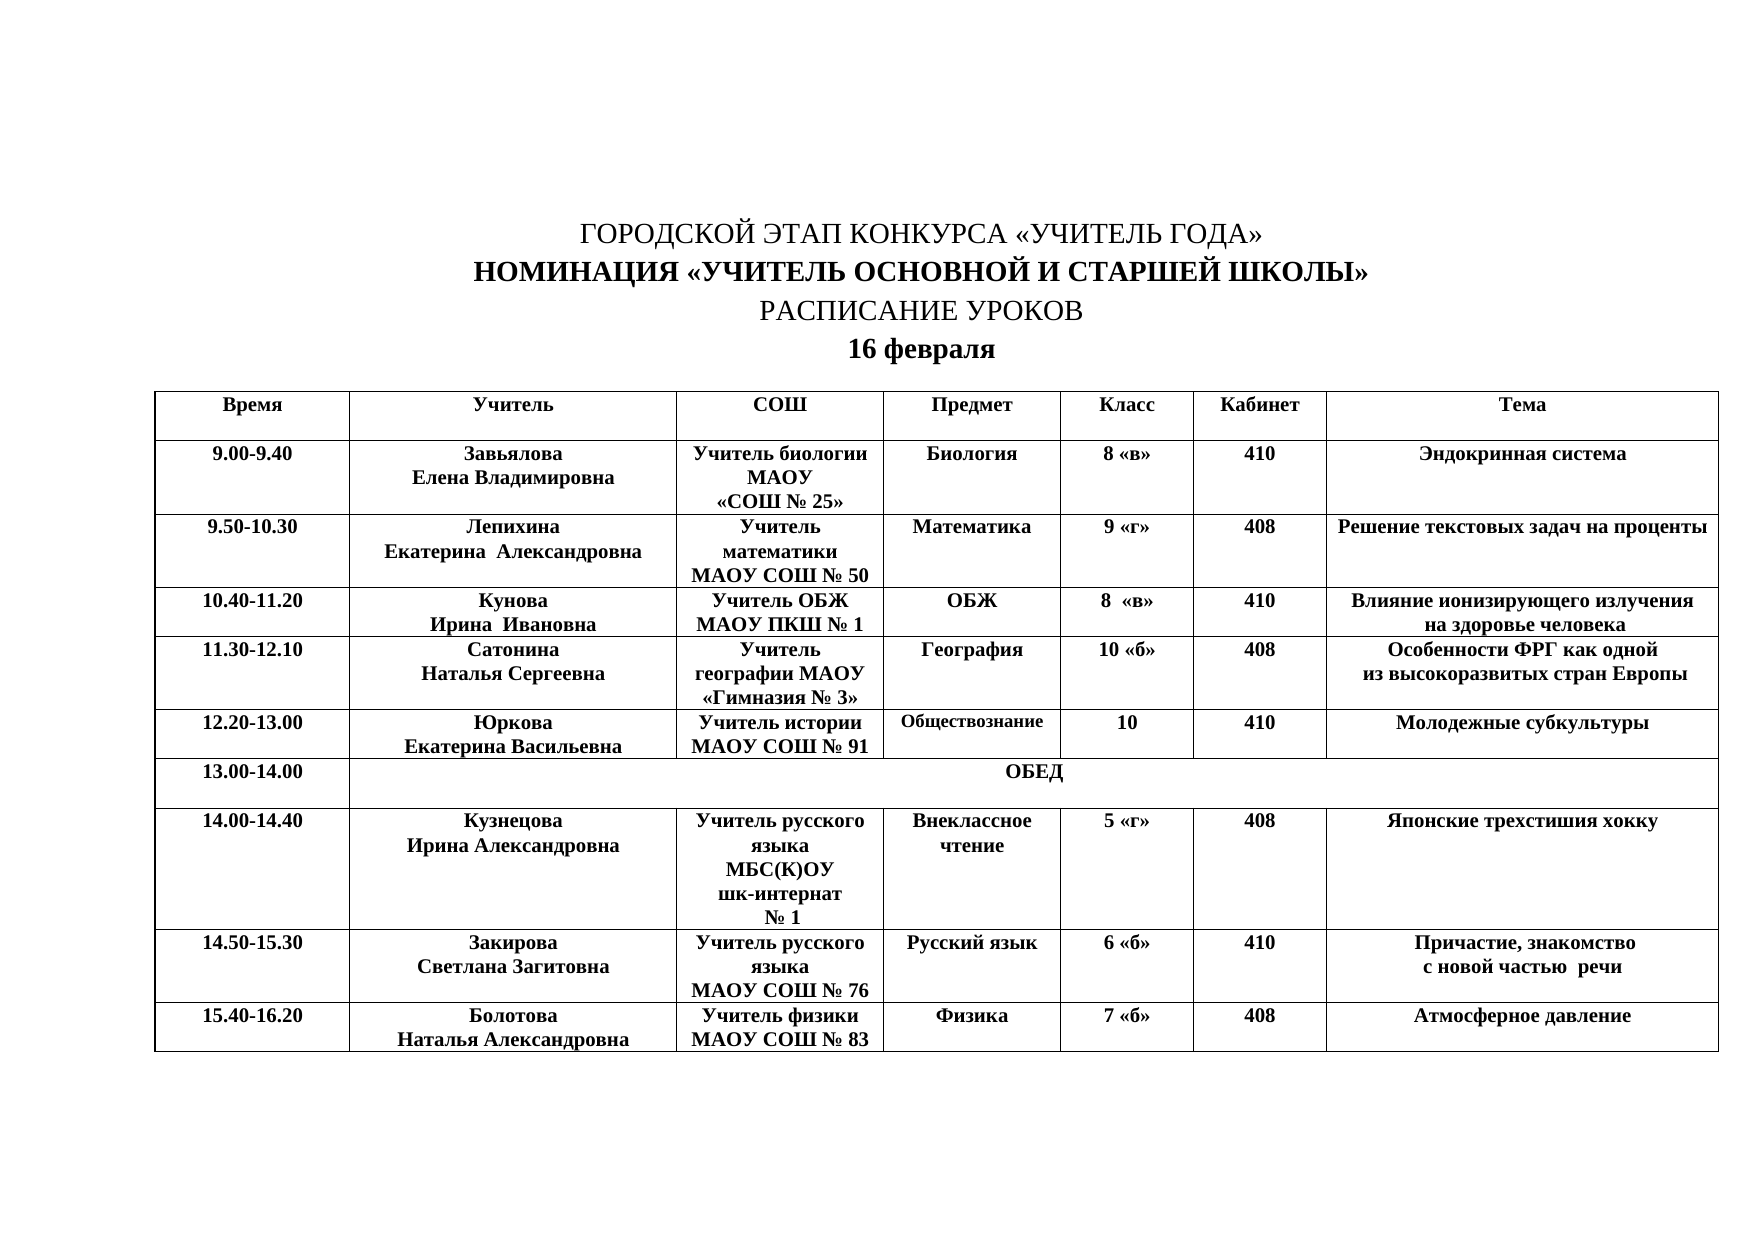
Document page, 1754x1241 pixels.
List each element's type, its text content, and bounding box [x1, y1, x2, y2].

text НОМИНАЦИЯ «УЧИТЕЛЬ ОСНОВНОЙ И СТАРШЕЙ ШКОЛЫ» [177, 254, 1665, 288]
table_header Предмет [884, 392, 1060, 440]
text 16 февраля [177, 332, 1665, 365]
table_cell Молодежные субкультуры [1327, 710, 1718, 758]
text РАСПИСАНИЕ УРОКОВ [177, 293, 1665, 327]
table_cell Особенности ФРГ как одной из высокоразвитых стран Европы [1327, 637, 1718, 709]
table_cell 408 [1194, 515, 1326, 587]
table_cell Биология [884, 441, 1060, 513]
table_cell Учитель математики МАОУ СОШ № 50 [677, 515, 883, 587]
table_cell Математика [884, 515, 1060, 587]
table_header Класс [1061, 392, 1193, 440]
table_header Кабинет [1194, 392, 1326, 440]
table_cell Внеклассное чтение [884, 809, 1060, 929]
table_cell Сатонина Наталья Сергеевна [350, 637, 676, 709]
table_cell Лепихина Екатерина Александровна [350, 515, 676, 587]
table_cell 8 «в» [1061, 441, 1193, 513]
table_cell 9.00-9.40 [156, 441, 349, 513]
table_cell Кунова Ирина Ивановна [350, 588, 676, 636]
table_cell 410 [1194, 930, 1326, 1002]
table_cell Учитель истории МАОУ СОШ № 91 [677, 710, 883, 758]
table_cell Японские трехстишия хокку [1327, 809, 1718, 929]
table_cell 14.00-14.40 [156, 809, 349, 929]
table_cell ОБЕД [350, 759, 1718, 807]
table_header Время [156, 392, 349, 440]
table_cell Эндокринная система [1327, 441, 1718, 513]
table_cell Атмосферное давление [1327, 1003, 1718, 1051]
table_cell 10 «б» [1061, 637, 1193, 709]
table_cell Учитель русского языка МБС(К)ОУ шк-интернат № 1 [677, 809, 883, 929]
table_cell Учитель биологии МАОУ «СОШ № 25» [677, 441, 883, 513]
table_cell География [884, 637, 1060, 709]
table_cell 13.00-14.00 [156, 759, 349, 807]
table_cell Закирова Светлана Загитовна [350, 930, 676, 1002]
table_cell 408 [1194, 637, 1326, 709]
table_cell 9.50-10.30 [156, 515, 349, 587]
table_cell Завьялова Елена Владимировна [350, 441, 676, 513]
table_header СОШ [677, 392, 883, 440]
table_cell 7 «б» [1061, 1003, 1193, 1051]
table_cell Учитель ОБЖ МАОУ ПКШ № 1 [677, 588, 883, 636]
table_cell Решение текстовых задач на проценты [1327, 515, 1718, 587]
table_cell 410 [1194, 441, 1326, 513]
table_cell 10.40-11.20 [156, 588, 349, 636]
table_cell 410 [1194, 588, 1326, 636]
table_cell Юркова Екатерина Васильевна [350, 710, 676, 758]
table_cell Учитель русского языка МАОУ СОШ № 76 [677, 930, 883, 1002]
table_cell 14.50-15.30 [156, 930, 349, 1002]
table_cell Кузнецова Ирина Александровна [350, 809, 676, 929]
table_cell 15.40-16.20 [156, 1003, 349, 1051]
table_cell 9 «г» [1061, 515, 1193, 587]
table_cell Болотова Наталья Александровна [350, 1003, 676, 1051]
table_cell Физика [884, 1003, 1060, 1051]
table_header Учитель [350, 392, 676, 440]
table_cell ОБЖ [884, 588, 1060, 636]
table_cell 410 [1194, 710, 1326, 758]
table_cell 5 «г» [1061, 809, 1193, 929]
table_header Тема [1327, 392, 1718, 440]
table_cell Обществознание [884, 710, 1060, 758]
table_cell Учитель физики МАОУ СОШ № 83 [677, 1003, 883, 1051]
table_cell 408 [1194, 1003, 1326, 1051]
table_cell 10 [1061, 710, 1193, 758]
table_cell 408 [1194, 809, 1326, 929]
table_cell 6 «б» [1061, 930, 1193, 1002]
table_cell 11.30-12.10 [156, 637, 349, 709]
table_cell Причастие, знакомство с новой частью речи [1327, 930, 1718, 1002]
table_cell Влияние ионизирующего излучения на здоровье человека [1327, 588, 1718, 636]
table_cell Учитель географии МАОУ «Гимназия № 3» [677, 637, 883, 709]
table_cell 8 «в» [1061, 588, 1193, 636]
table_cell Русский язык [884, 930, 1060, 1002]
table_cell 12.20-13.00 [156, 710, 349, 758]
text ГОРОДСКОЙ ЭТАП КОНКУРСА «УЧИТЕЛЬ ГОДА» [177, 216, 1665, 249]
